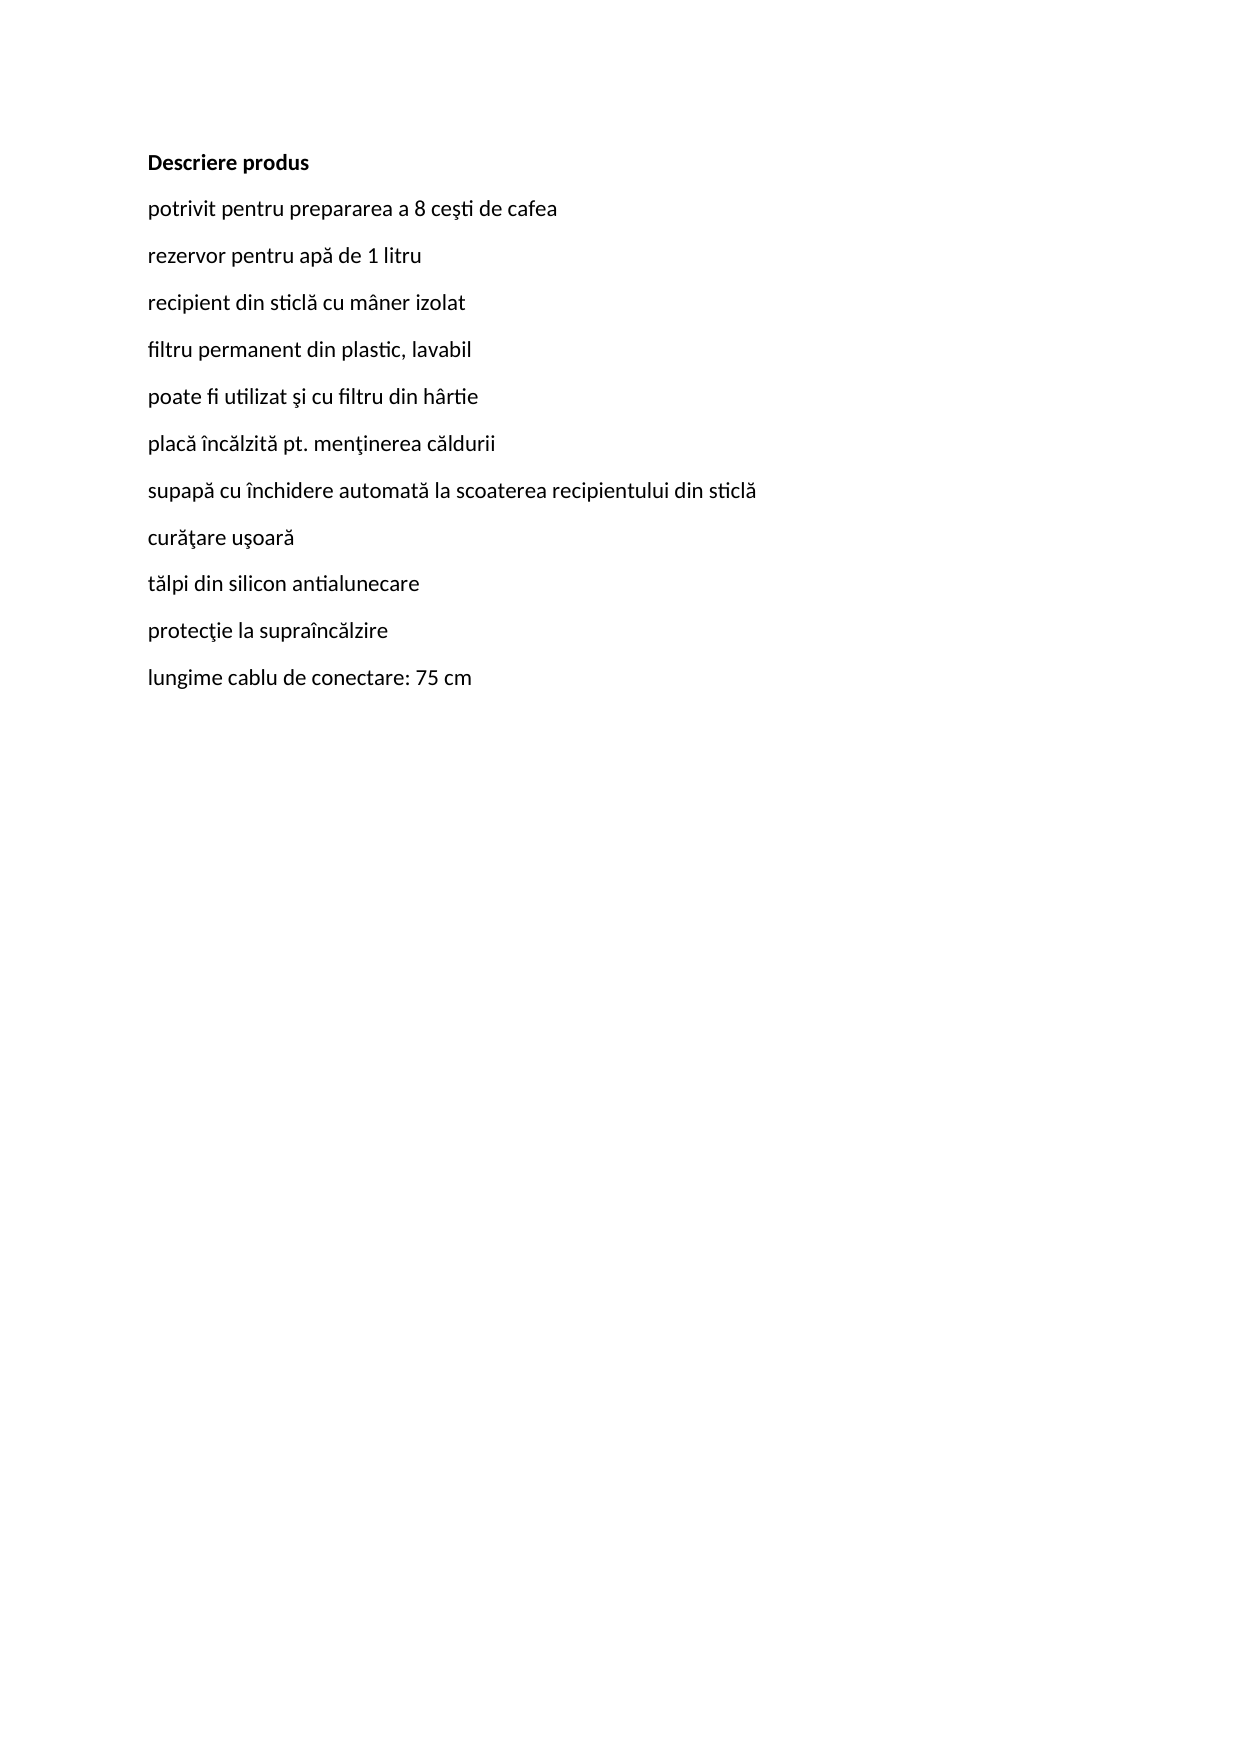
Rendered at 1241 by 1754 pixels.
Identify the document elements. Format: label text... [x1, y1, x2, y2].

text curăţare uşoară [148, 523, 1093, 551]
text placă încălzită pt. menţinerea căldurii [148, 429, 1093, 457]
text supapă cu închidere automată la scoaterea recipientului din sticlă [148, 476, 1093, 504]
text protecţie la supraîncălzire [148, 616, 1093, 644]
text rezervor pentru apă de 1 litru [148, 241, 1093, 269]
text lungime cablu de conectare: 75 cm [148, 663, 1093, 691]
text Descriere produs [148, 148, 1093, 176]
text potrivit pentru prepararea a 8 ceşti de cafea [148, 194, 1093, 222]
text poate fi utilizat şi cu filtru din hârtie [148, 382, 1093, 410]
text filtru permanent din plastic, lavabil [148, 335, 1093, 363]
text tălpi din silicon antialunecare [148, 569, 1093, 597]
text recipient din sticlă cu mâner izolat [148, 288, 1093, 316]
